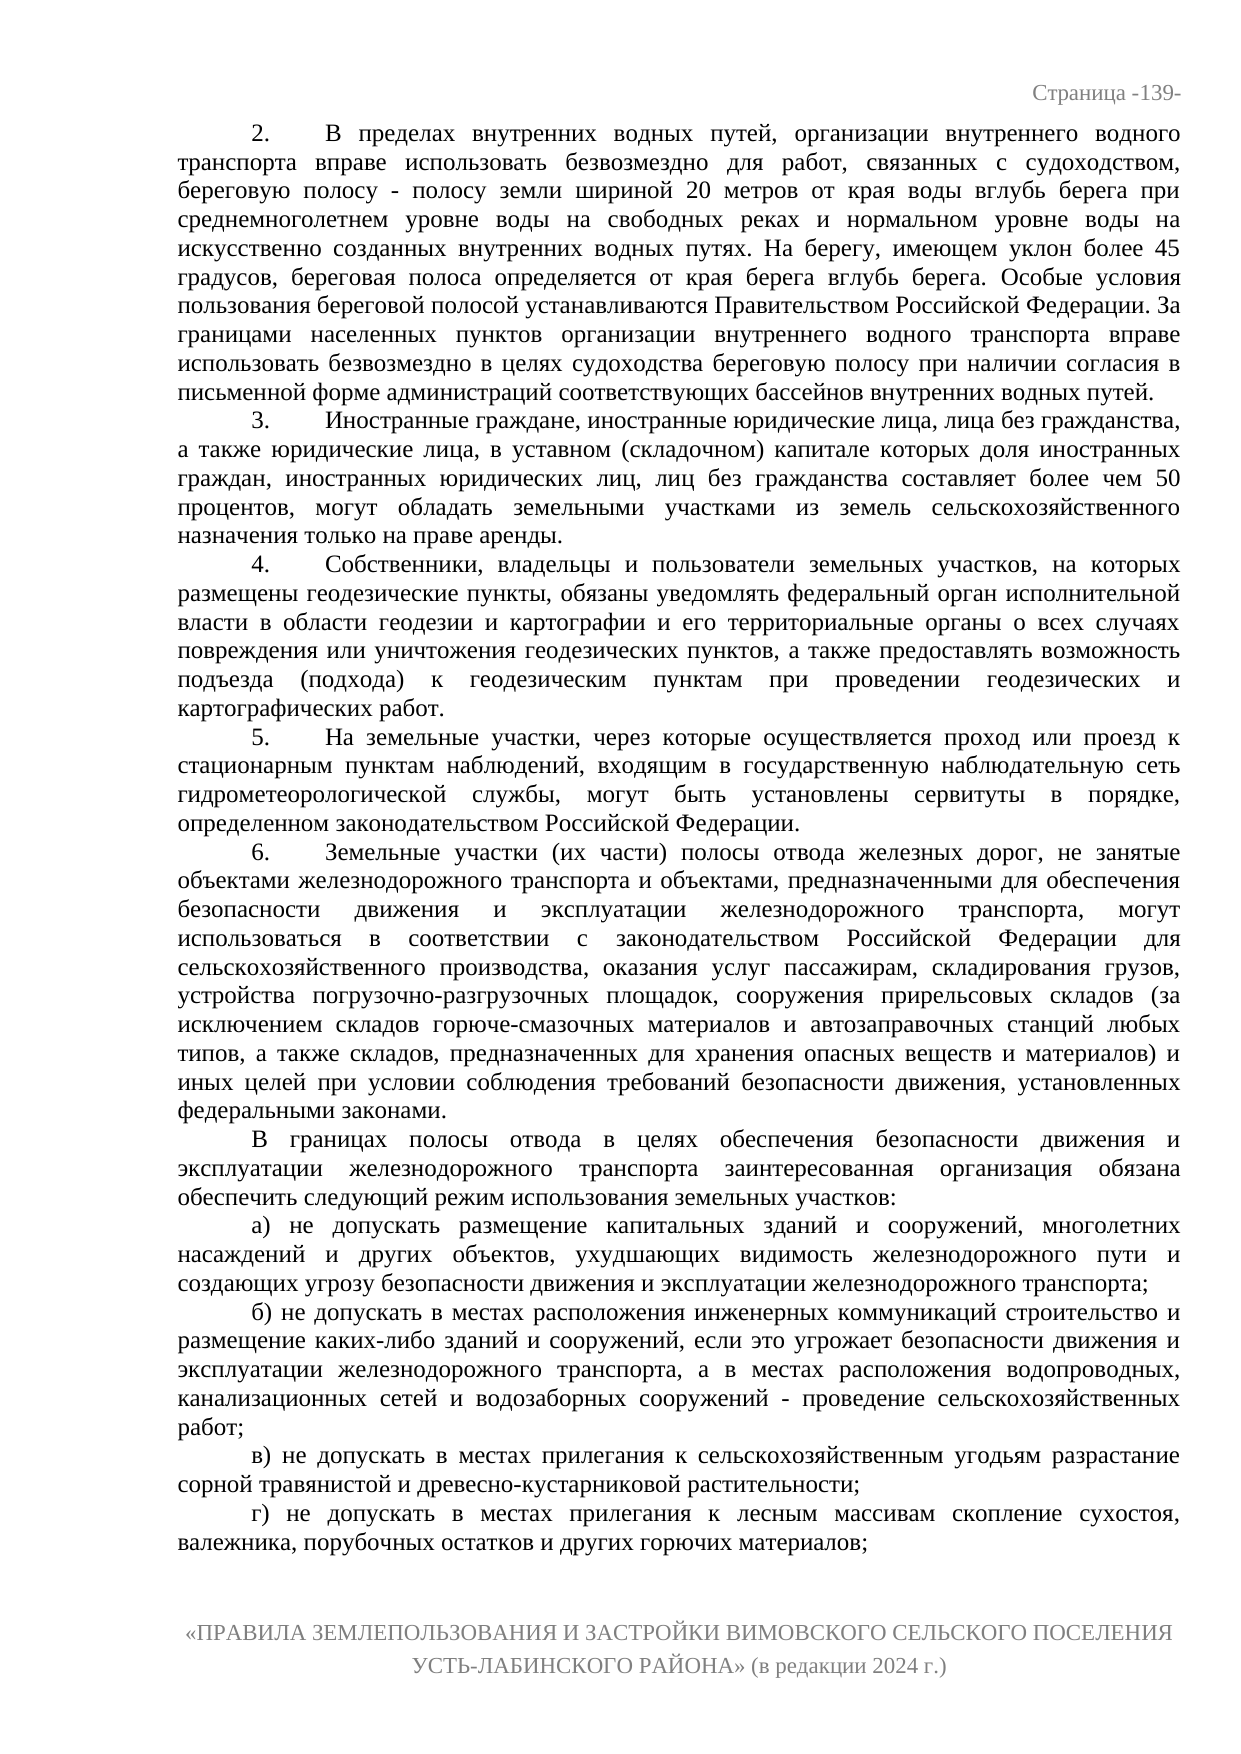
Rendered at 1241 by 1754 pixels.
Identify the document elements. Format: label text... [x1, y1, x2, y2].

text б) не допускать в местах расположения инженерных коммуникаций строительство и размещение каких-либо зданий и сооружений, если это угрожает безопасности движения и эксплуатации железнодорожного транспорта, а в местах расположения водопроводных, канализационных сетей и водозаборных сооружений - проведение сельскохозяйственных работ; [177, 1297, 1181, 1441]
list Земельные участки (их части) полосы отвода железных дорог, не занятые объектами железнодорожного транспорта и объектами, предназначенными для обеспечения безопасности движения и эксплуатации железнодорожного транспорта, могут использоваться в соответствии с законодательством Российской Федерации для сельскохозяйственного производства, оказания услуг пассажирам, складирования грузов, устройства погрузочно-разгрузочных площадок, сооружения прирельсовых складов (за исключением складов горюче-смазочных материалов и автозаправочных станций любых типов, а также складов, предназначенных для хранения опасных веществ и материалов) и иных целей при условии соблюдения требований безопасности движения, установленных федеральными законами. [177, 837, 1181, 1124]
list На земельные участки, через которые осуществляется проход или проезд к стационарным пунктам наблюдений, входящим в государственную наблюдательную сеть гидрометеорологической службы, могут быть установлены сервитуты в порядке, определенном законодательством Российской Федерации. [177, 722, 1181, 837]
text в) не допускать в местах прилегания к сельскохозяйственным угодьям разрастание сорной травянистой и древесно-кустарниковой растительности; [177, 1441, 1181, 1498]
text В границах полосы отвода в целях обеспечения безопасности движения и эксплуатации железнодорожного транспорта заинтересованная организация обязана обеспечить следующий режим использования земельных участков: [177, 1124, 1181, 1211]
list В пределах внутренних водных путей, организации внутреннего водного транспорта вправе использовать безвозмездно для работ, связанных с судоходством, береговую полосу - полосу земли шириной 20 метров от края воды вглубь берега при среднемноголетнем уровне воды на свободных реках и нормальном уровне воды на искусственно созданных внутренних водных путях. На берегу, имеющем уклон более 45 градусов, береговая полоса определяется от края берега вглубь берега. Особые условия пользования береговой полосой устанавливаются Правительством Российской Федерации. За границами населенных пунктов организации внутреннего водного транспорта вправе использовать безвозмездно в целях судоходства береговую полосу при наличии согласия в письменной форме администраций соответствующих бассейнов внутренних водных путей. [177, 118, 1181, 406]
text а) не допускать размещение капитальных зданий и сооружений, многолетних насаждений и других объектов, ухудшающих видимость железнодорожного пути и создающих угрозу безопасности движения и эксплуатации железнодорожного транспорта; [177, 1211, 1181, 1297]
list Иностранные граждане, иностранные юридические лица, лица без гражданства, а также юридические лица, в уставном (складочном) капитале которых доля иностранных граждан, иностранных юридических лиц, лиц без гражданства составляет более чем 50 процентов, могут обладать земельными участками из земель сельскохозяйственного назначения только на праве аренды. [177, 406, 1181, 549]
text г) не допускать в местах прилегания к лесным массивам скопление сухостоя, валежника, порубочных остатков и других горючих материалов; [177, 1498, 1181, 1556]
list Собственники, владельцы и пользователи земельных участков, на которых размещены геодезические пункты, обязаны уведомлять федеральный орган исполнительной власти в области геодезии и картографии и его территориальные органы о всех случаях повреждения или уничтожения геодезических пунктов, а также предоставлять возможность подъезда (подхода) к геодезическим пунктам при проведении геодезических и картографических работ. [177, 549, 1181, 722]
